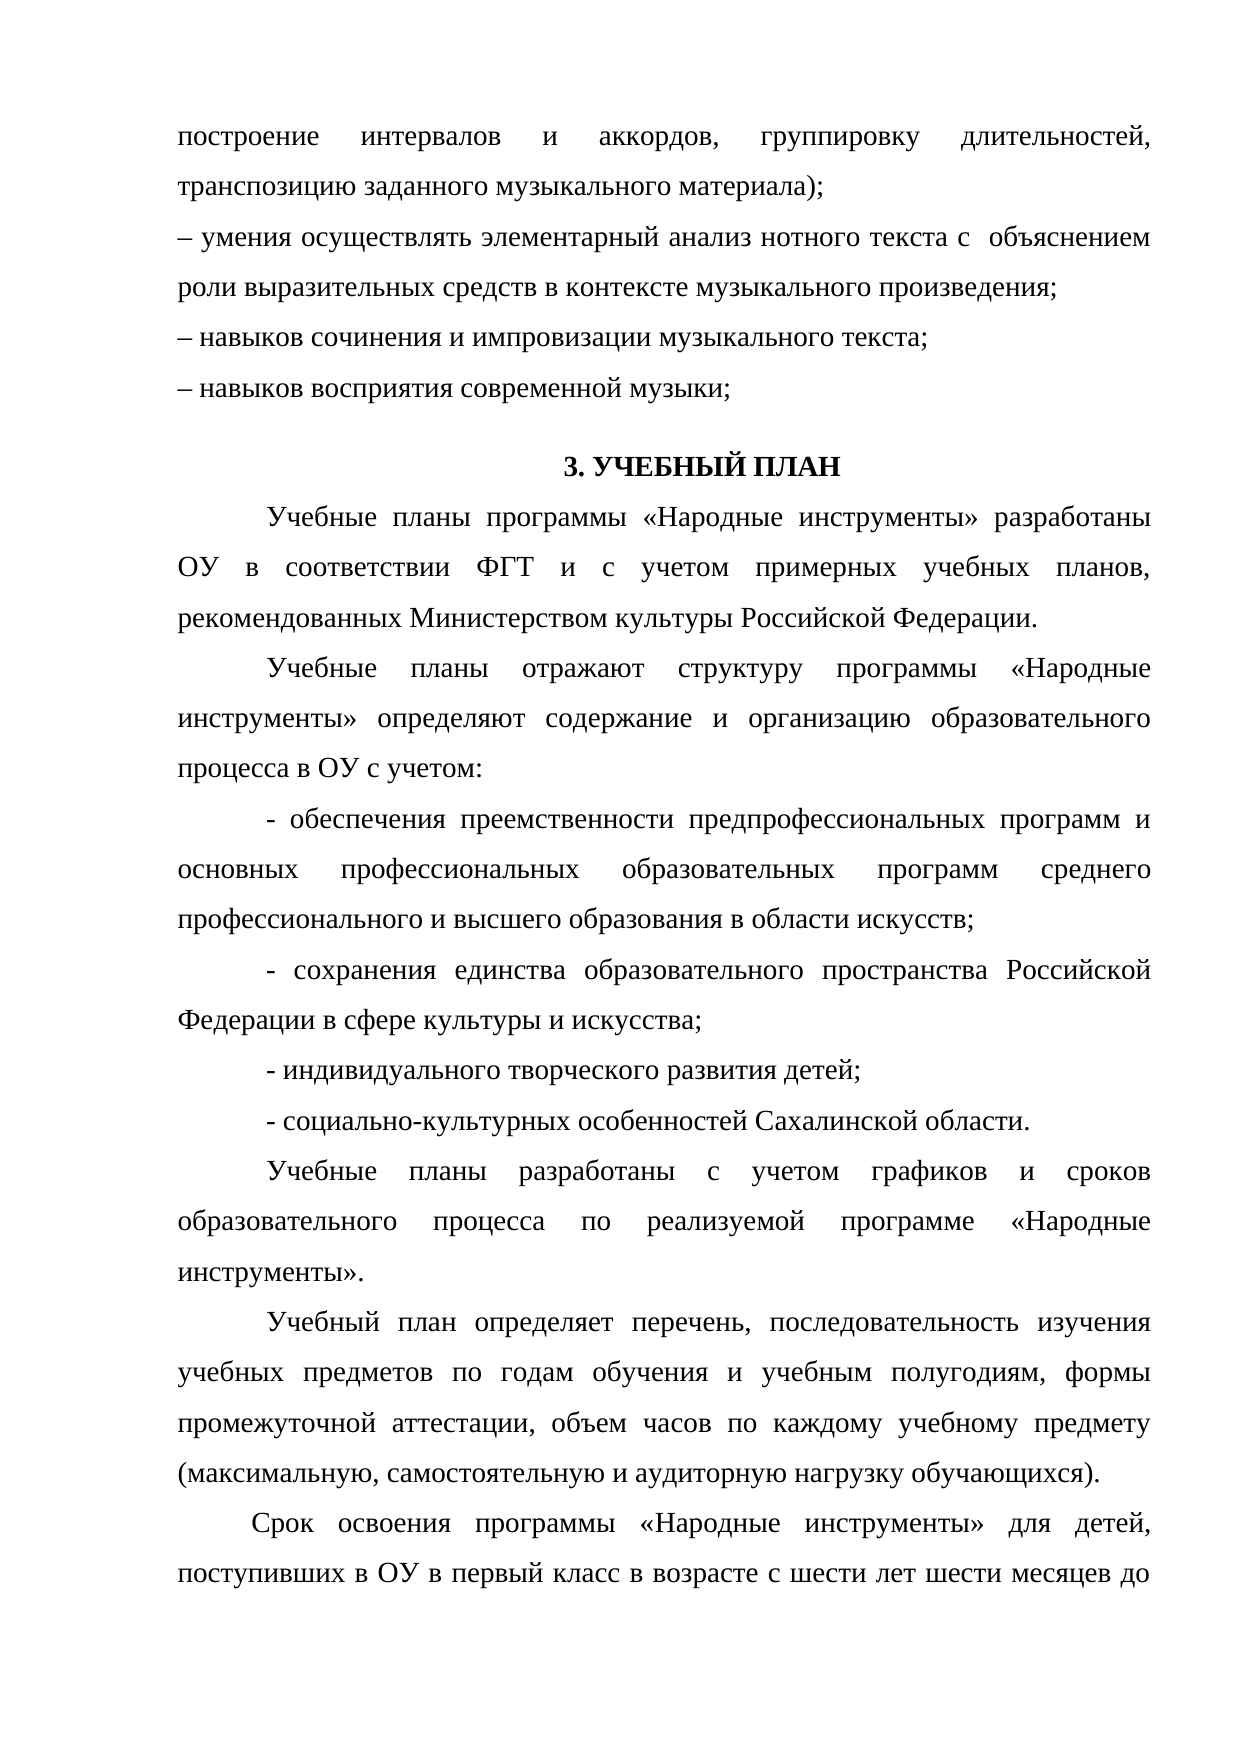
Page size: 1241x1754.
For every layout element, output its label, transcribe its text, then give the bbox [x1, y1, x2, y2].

text Учебные планы отражают структуру программы «Народные инструменты» определяют содержание и организацию образовательного процесса в ОУ с учетом: [177, 650, 1152, 784]
text Учебные планы программы «Народные инструменты» разработаны ОУ в соответствии ФГТ и с учетом примерных учебных планов, рекомендованных Министерством культуры Российской Федерации. [177, 499, 1152, 633]
text - сохранения единства образовательного пространства Российской Федерации в сфере культуры и искусства; [177, 952, 1152, 1036]
text – навыков сочинения и импровизации музыкального текста; [177, 319, 1152, 353]
text - обеспечения преемственности предпрофессиональных программ и основных профессиональных образовательных программ среднего профессионального и высшего образования в области искусств; [177, 801, 1152, 935]
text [177, 1505, 1152, 1589]
text Учебный план определяет перечень, последовательность изучения учебных предметов по годам обучения и учебным полугодиям, формы промежуточной аттестации, объем часов по каждому учебному предмету (максимальную, самостоятельную и аудиторную нагрузку обучающихся). [177, 1304, 1152, 1488]
text - индивидуального творческого развития детей; [177, 1052, 1152, 1086]
text – умения осуществлять элементарный анализ нотного текста с объяснением роли выразительных средств в контексте музыкального произведения; [177, 219, 1152, 303]
text – навыков восприятия современной музыки; [177, 370, 1152, 403]
text 3. УЧЕБНЫЙ ПЛАН [177, 449, 1152, 482]
text - социально-культурных особенностей Сахалинской области. [177, 1103, 1152, 1136]
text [177, 118, 1152, 202]
text Учебные планы разработаны с учетом графиков и сроков образовательного процесса по реализуемой программе «Народные инструменты». [177, 1153, 1152, 1287]
